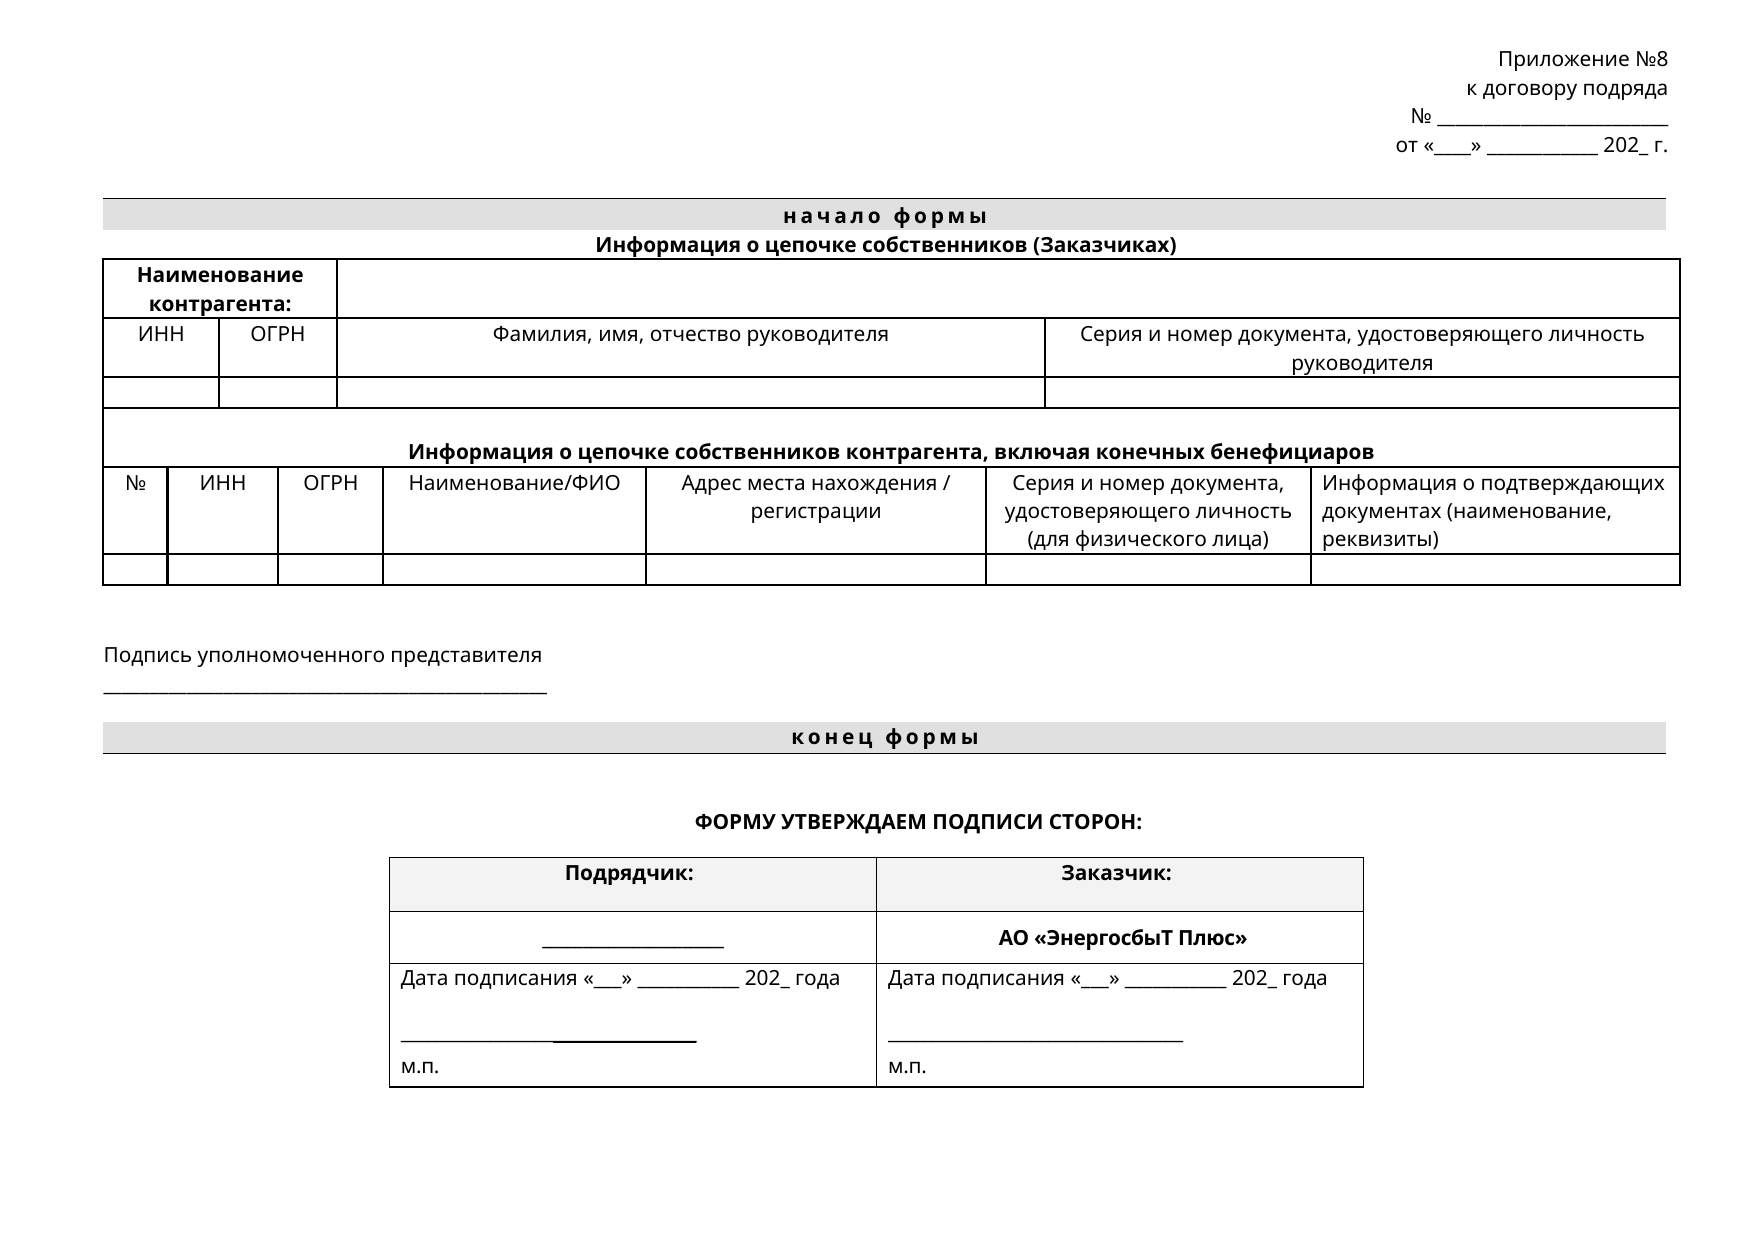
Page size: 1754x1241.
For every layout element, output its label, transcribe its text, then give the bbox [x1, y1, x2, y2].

table_cell [987, 555, 1310, 583]
table_header Подрядчик: [390, 858, 876, 911]
table_header Заказчик: [877, 858, 1363, 911]
text Подпись уполномоченного представителя [103, 640, 1668, 669]
table_cell Дата подписания «___» ___________ 202_ года _________________________________ м.п. [877, 964, 1363, 1086]
table_cell Дата подписания «___» ___________ 202_ года _________________________________ м.п. [390, 964, 876, 1086]
table_cell [338, 378, 1044, 407]
table_cell [384, 555, 645, 583]
table_cell № [104, 468, 166, 553]
table_header [338, 260, 1679, 317]
text начало формы [103, 199, 1666, 230]
table_cell [169, 555, 277, 583]
table_header Наименование контрагента: [104, 260, 336, 317]
table_cell ______________________ [390, 912, 876, 962]
table_cell Серия и номер документа, удостоверяющего личность руководителя [1046, 319, 1679, 376]
text конец формы [103, 722, 1666, 753]
table_cell Наименование/ФИО [384, 468, 645, 553]
text ________________________________________________ [103, 669, 1668, 697]
table_cell [104, 378, 218, 407]
subtitle Приложение №8 [1255, 44, 1668, 73]
text № _________________________ [738, 101, 1668, 130]
table_cell [647, 555, 985, 583]
table_cell ИНН [104, 319, 218, 376]
table_cell [279, 555, 382, 583]
table_cell [220, 378, 336, 407]
table_cell ОГРН [220, 319, 336, 376]
text к договору подряда [738, 73, 1668, 101]
table_cell Адрес места нахождения / регистрации [647, 468, 985, 553]
text от «____» ____________ 202_ г. [1255, 130, 1668, 158]
table_cell АО «ЭнергосбыТ Плюс» [877, 912, 1363, 962]
table_cell [1312, 555, 1679, 583]
table_cell Серия и номер документа, удостоверяющего личность (для физического лица) [987, 468, 1310, 553]
text ФОРМУ УТВЕРЖДАЕМ ПОДПИСИ СТОРОН: [103, 807, 1668, 836]
table_cell [104, 555, 166, 583]
table_cell Информация о подтверждающих документах (наименование, реквизиты) [1312, 468, 1679, 553]
text Информация о цепочке собственников (Заказчиках) [103, 230, 1668, 258]
table_cell [1046, 378, 1679, 407]
table_cell Фамилия, имя, отчество руководителя [338, 319, 1044, 376]
table_cell ОГРН [279, 468, 382, 553]
table_cell ИНН [169, 468, 277, 553]
table_cell Информация о цепочке собственников контрагента, включая конечных бенефициаров [104, 409, 1679, 466]
